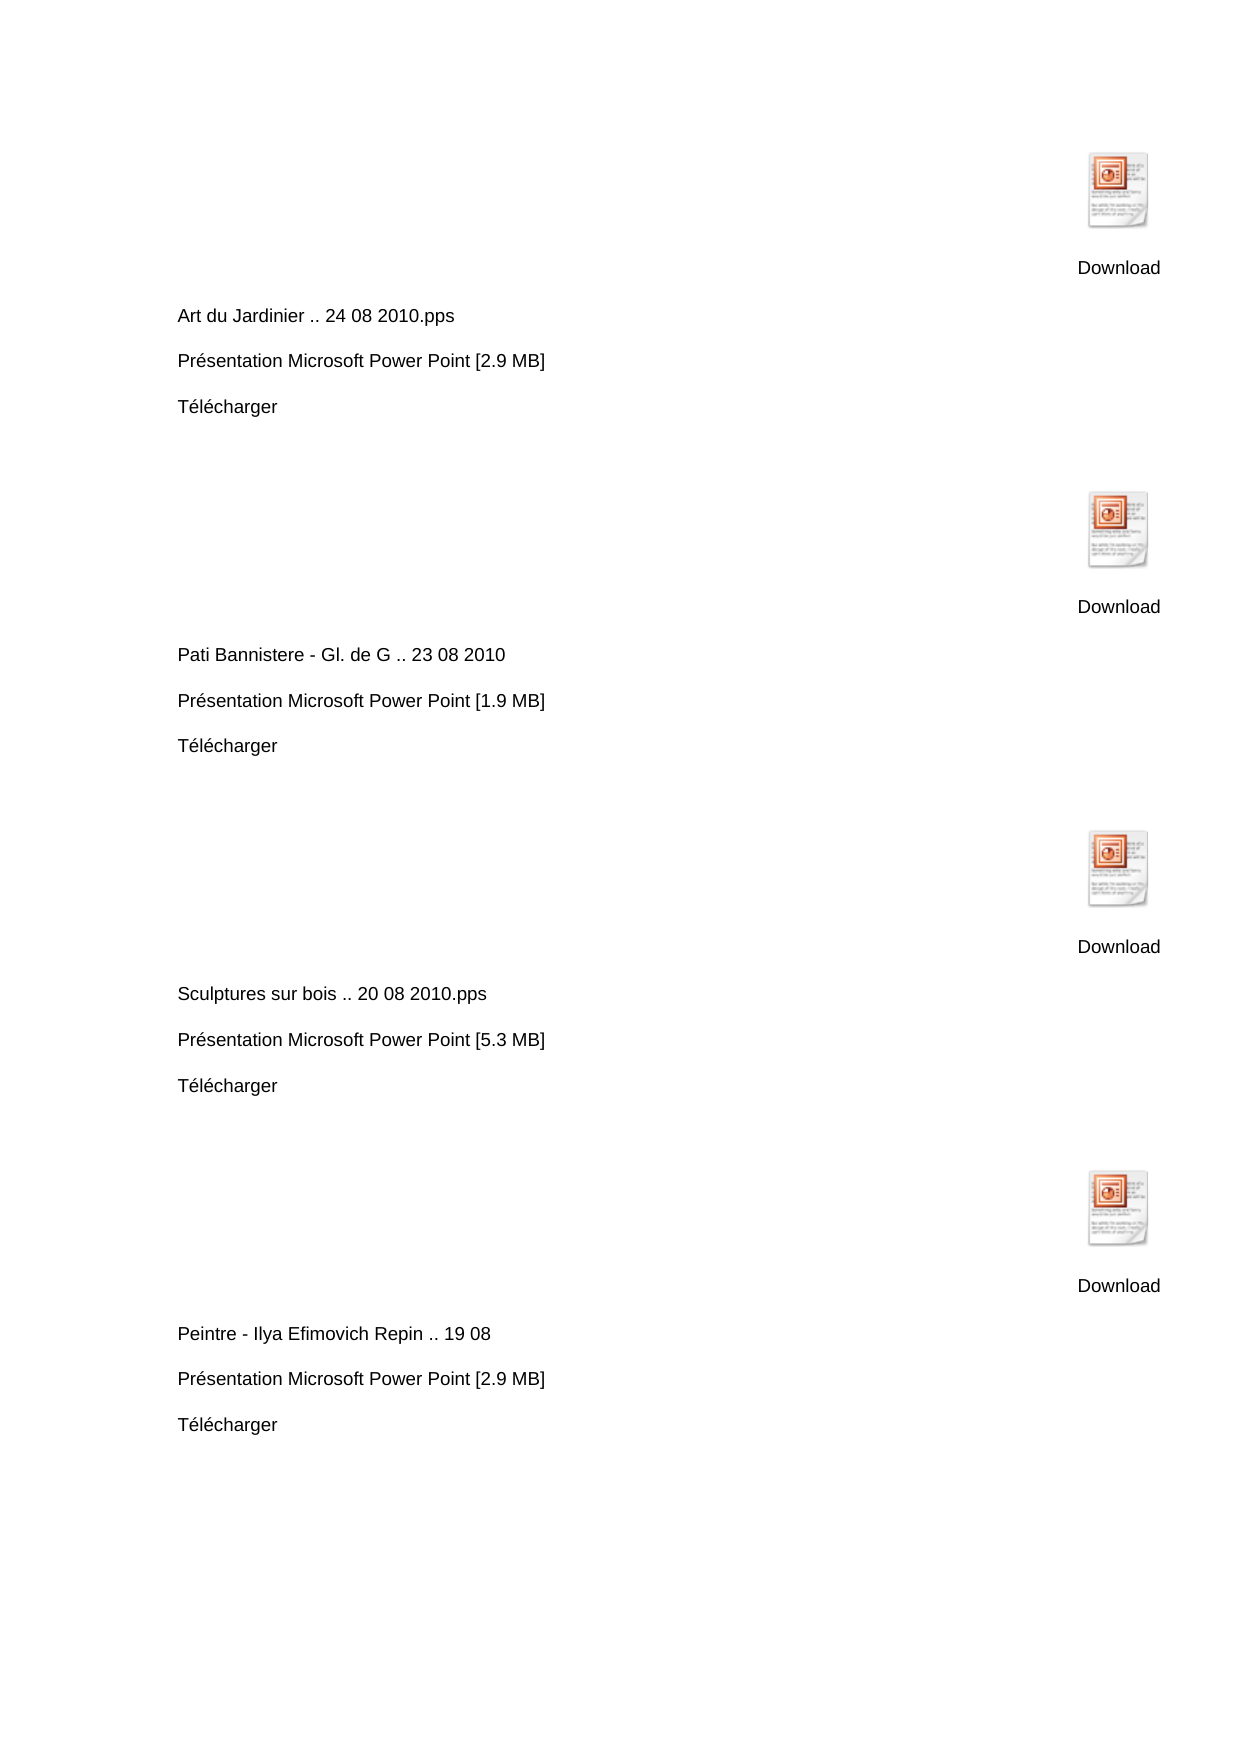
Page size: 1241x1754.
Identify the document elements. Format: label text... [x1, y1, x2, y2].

picture [1077, 827, 1157, 908]
text Présentation Microsoft Power Point [2.9 MB] [177, 1368, 1063, 1390]
table_header [1076, 826, 1168, 934]
text Télécharger [177, 1074, 1063, 1096]
picture [1077, 149, 1157, 229]
text Télécharger [177, 1414, 1063, 1435]
table_header [1076, 1166, 1168, 1273]
text Présentation Microsoft Power Point [2.9 MB] [177, 350, 1063, 372]
picture [1077, 1167, 1157, 1247]
text Pati Bannistere - Gl. de G .. 23 08 2010 [177, 644, 1063, 665]
text Télécharger [177, 396, 1063, 417]
text Présentation Microsoft Power Point [1.9 MB] [177, 689, 1063, 711]
text Art du Jardinier .. 24 08 2010.pps [177, 304, 1063, 326]
picture [1077, 488, 1157, 569]
table_header [1076, 487, 1168, 594]
table_cell Download [1076, 934, 1168, 983]
text Présentation Microsoft Power Point [5.3 MB] [177, 1029, 1063, 1050]
table_header [1076, 148, 1168, 255]
table_cell Download [1076, 255, 1168, 304]
table_cell Download [1076, 595, 1168, 644]
text Sculptures sur bois .. 20 08 2010.pps [177, 983, 1063, 1005]
text Peintre - Ilya Efimovich Repin .. 19 08 [177, 1323, 1063, 1344]
table_cell Download [1076, 1273, 1168, 1323]
text Télécharger [177, 735, 1063, 757]
